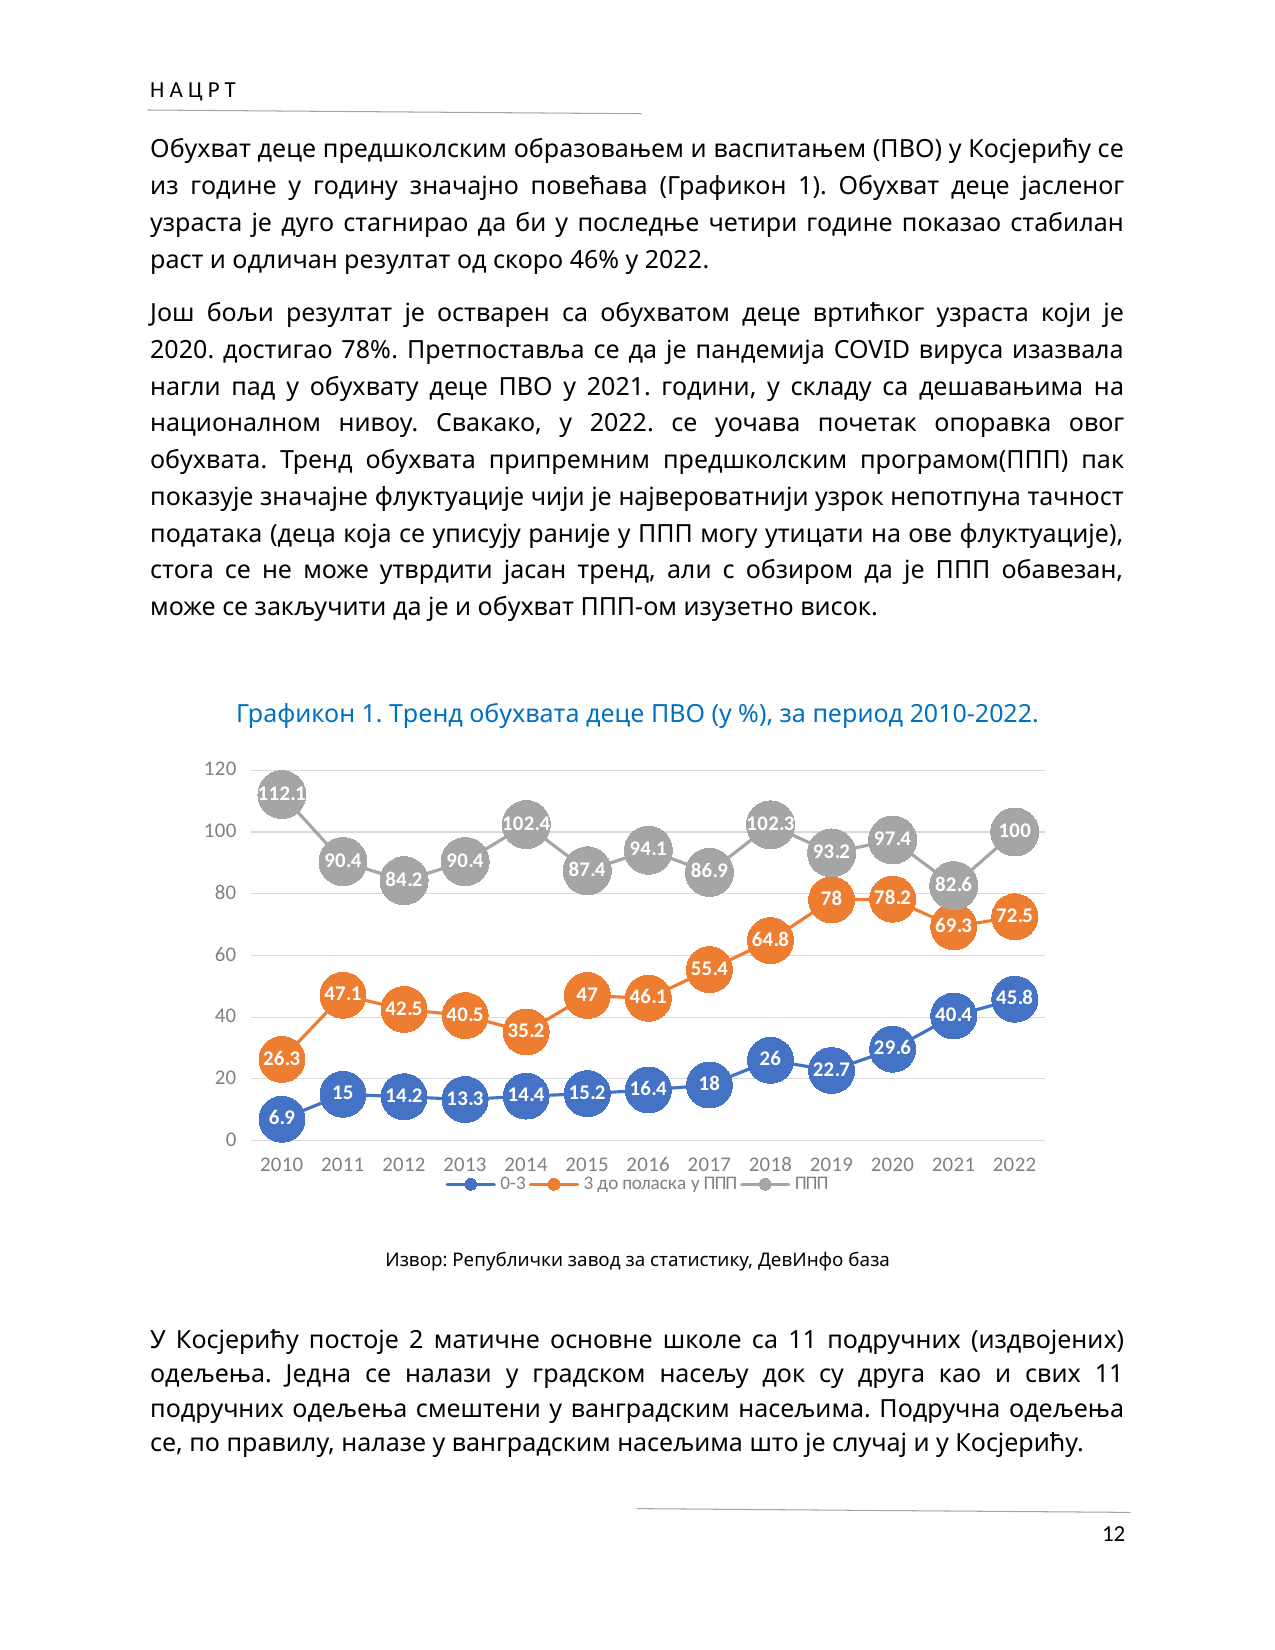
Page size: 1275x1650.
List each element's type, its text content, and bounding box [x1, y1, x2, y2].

text Још бољи резултат је остварен са обухватом деце вртићког узраста који је 2020. достигао 78%. Претпоставља се да је пандемија COVID вируса изазвала нагли пад у обухвату деце ПВО у 2021. години, у складу са дешавањима на националном нивоу. Свакако, у 2022. се уочава почетак опоравка овог обухвата. Тренд обухвата припремним предшколским програмом(ППП) пак показује значајне флуктуације чији је највероватнији узрок непотпуна тачност података (деца која се уписују раније у ППП могу утицати на ове флуктуације), стога се не може утврдити јасан тренд, али с обзиром да је ППП обавезан, може се закључити да је и обухват ППП-ом изузетно висок. [150, 295, 1125, 623]
text Обухват деце предшколским образовањем и васпитањем (ПВО) у Косјерићу се из године у годину значајно повећава (Графикон 1). Обухват деце јасленог узраста је дуго стагнирао да би у последње четири године показао стабилан раст и одличан резултат од скоро 46% у 2022. [150, 131, 1125, 275]
text Графикон 1. Tренд обухвата деце ПВO (у %), за период 2010-2022. [150, 696, 1125, 730]
text У Косјерићу постоје 2 матичне основне школе са 11 подручних (издвојених) одељења. Једна се налази у градском насељу док су друга као и свих 11 подручних одељења смештени у ванградским насељима. Подручна одељења се, по правилу, налазе у ванградским насељима што је случај и у Косјерићу. [150, 1322, 1125, 1458]
text Извор: Републички завод за статистику, ДевИнфо база [150, 1246, 1125, 1272]
